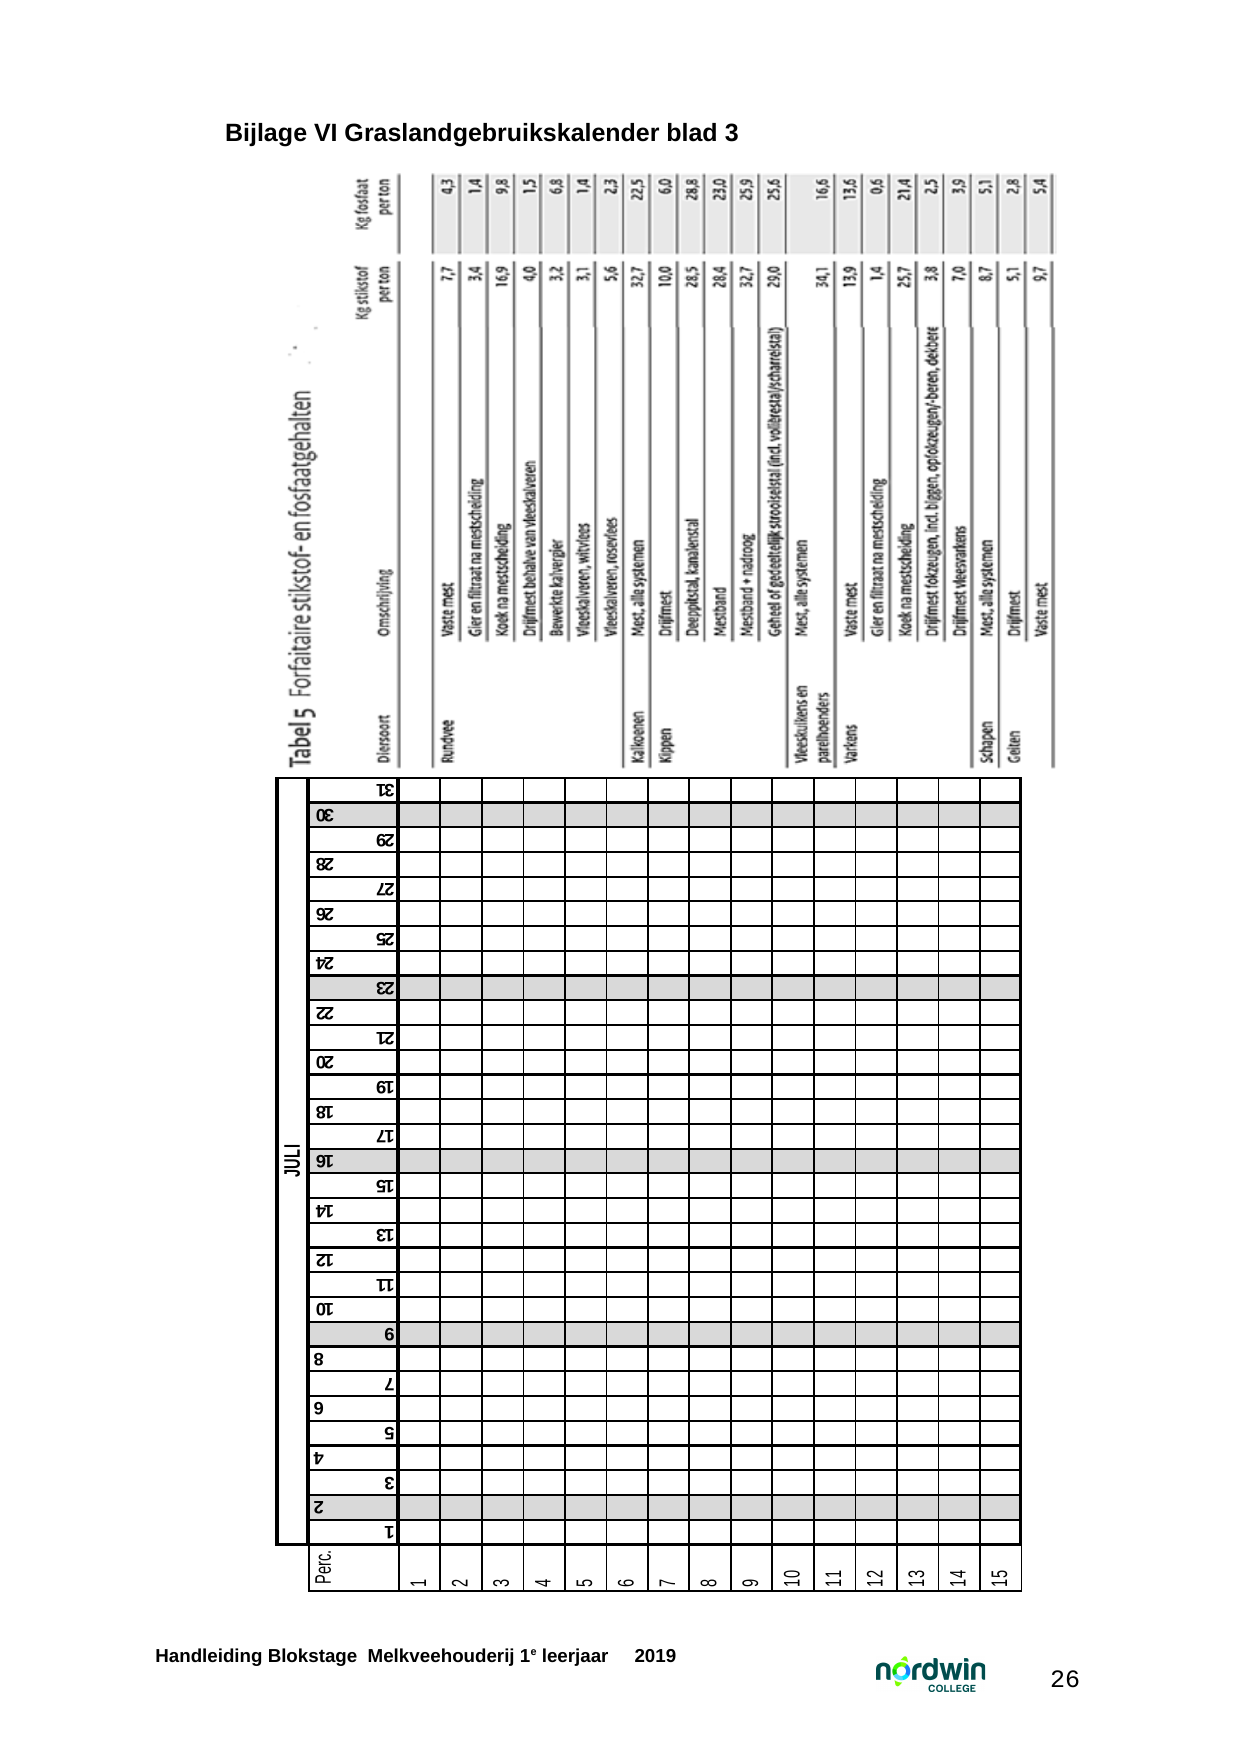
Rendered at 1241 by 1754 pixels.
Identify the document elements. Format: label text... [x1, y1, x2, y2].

subtitle Bijlage VI Graslandgebruikskalender blad 3 [225, 118, 1090, 147]
picture [876, 1656, 986, 1692]
